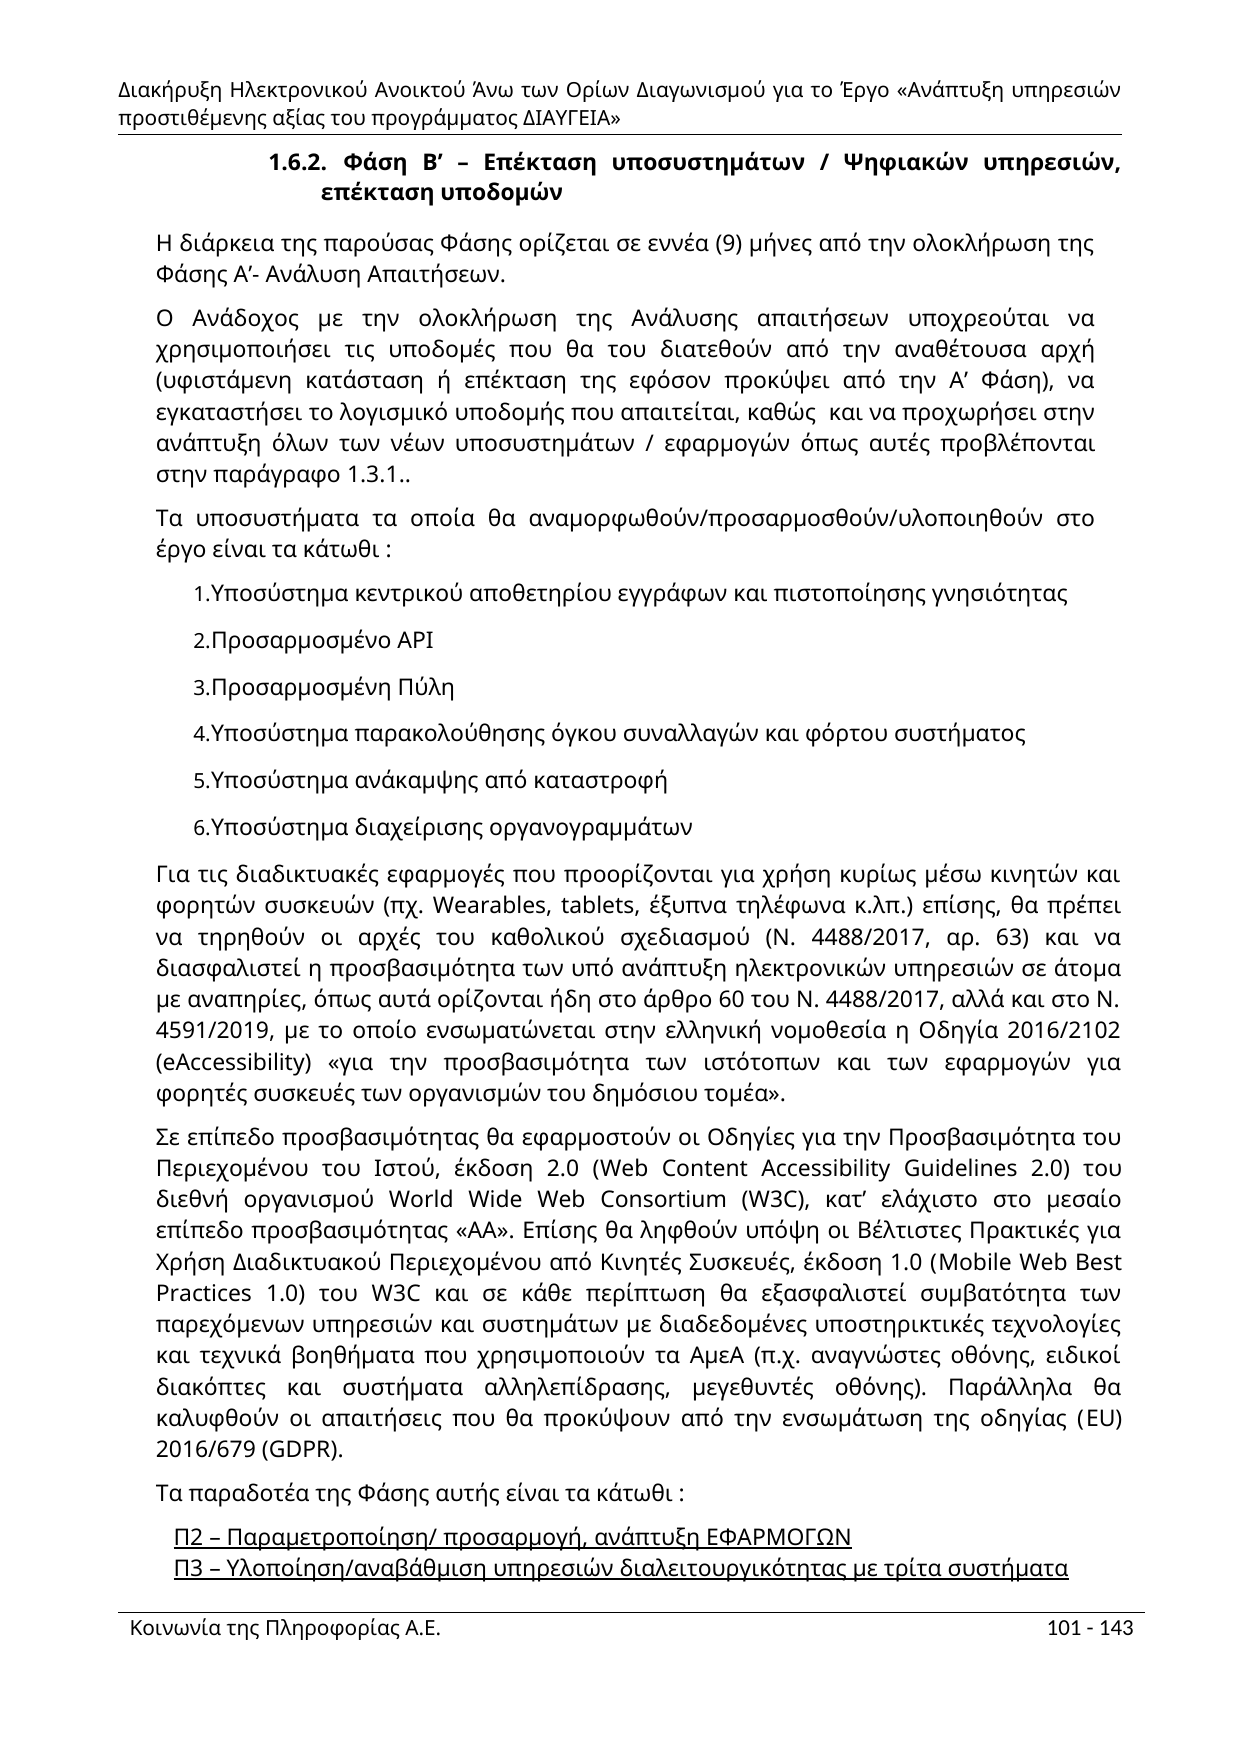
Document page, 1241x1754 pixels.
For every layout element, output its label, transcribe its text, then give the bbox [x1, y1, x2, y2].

list Π2 – Παραμετροποίηση/ προσαρμογή, ανάπτυξη ΕΦΑΡΜΟΓΩΝ [173, 1520, 1096, 1552]
list Π3 – Υλοποίηση/αναβάθμιση υπηρεσιών διαλειτουργικότητας με τρίτα συστήματα [173, 1552, 1096, 1583]
list Υποσύστημα κεντρικού αποθετηρίου εγγράφων και πιστοποίησης γνησιότητας [193, 577, 1096, 608]
subtitle Φάση Β’ – Επέκταση υποσυστημάτων / Ψηφιακών υπηρεσιών, επέκταση υποδομών [268, 147, 1122, 206]
text Τα υποσυστήματα τα οποία θα αναμορφωθούν/προσαρμοσθούν/υλοποιηθούν στο έργο είναι τα κάτωθι : [156, 502, 1096, 564]
text Τα παραδοτέα της Φάσης αυτής είναι τα κάτωθι : [118, 1477, 1122, 1508]
list Υποσύστημα διαχείρισης οργανογραμμάτων [193, 811, 1096, 842]
list Προσαρμοσμένη Πύλη [193, 670, 1096, 702]
text Σε επίπεδο προσβασιμότητας θα εφαρμοστούν οι Οδηγίες για την Προσβασιμότητα του Περιεχομένου του Ιστού, έκδοση 2.0 (Web Content Accessibility Guidelines 2.0) του διεθνή οργανισμού World Wide Web Consortium (W3C), κατ’ ελάχιστο στο μεσαίο επίπεδο προσβασιμότητας «ΑΑ». Επίσης θα ληφθούν υπόψη οι Βέλτιστες Πρακτικές για Χρήση Διαδικτυακού Περιεχομένου από Κινητές Συσκευές, έκδοση 1.0 (Mobile Web Best Practices 1.0) του W3C και σε κάθε περίπτωση θα εξασφαλιστεί συμβατότητα των παρεχόμενων υπηρεσιών και συστημάτων με διαδεδομένες υποστηρικτικές τεχνολογίες και τεχνικά βοηθήματα που χρησιμοποιούν τα ΑμεΑ (π.χ. αναγνώστες οθόνης, ειδικοί διακόπτες και συστήματα αλληλεπίδρασης, μεγεθυντές οθόνης). Παράλληλα θα καλυφθούν οι απαιτήσεις που θα προκύψουν από την ενσωμάτωση της οδηγίας (EU) 2016/679 (GDPR). [156, 1120, 1122, 1464]
text Για τις διαδικτυακές εφαρμογές που προορίζονται για χρήση κυρίως μέσω κινητών και φορητών συσκευών (πχ. Wearables, tablets, έξυπνα τηλέφωνα κ.λπ.) επίσης, θα πρέπει να τηρηθούν οι αρχές του καθολικού σχεδιασμού (Ν. 4488/2017, αρ. 63) και να διασφαλιστεί η προσβασιμότητα των υπό ανάπτυξη ηλεκτρονικών υπηρεσιών σε άτομα με αναπηρίες, όπως αυτά ορίζονται ήδη στο άρθρο 60 του Ν. 4488/2017, αλλά και στο Ν. 4591/2019, με το οποίο ενσωματώνεται στην ελληνική νομοθεσία η Οδηγία 2016/2102 (eAccessibility) «για την προσβασιμότητα των ιστότοπων και των εφαρμογών για φορητές συσκευές των οργανισμών του δημόσιου τομέα». [156, 858, 1122, 1108]
text Η διάρκεια της παρούσας Φάσης ορίζεται σε εννέα (9) μήνες από την ολοκλήρωση της Φάσης Α’- Ανάλυση Απαιτήσεων. [156, 227, 1096, 289]
list Υποσύστημα παρακολούθησης όγκου συναλλαγών και φόρτου συστήματος [193, 717, 1096, 748]
list Προσαρμοσμένο ΑΡΙ [193, 623, 1096, 655]
list Υποσύστημα ανάκαμψης από καταστροφή [193, 764, 1096, 795]
text Ο Ανάδοχος με την ολοκλήρωση της Ανάλυσης απαιτήσεων υποχρεούται να χρησιμοποιήσει τις υποδομές που θα του διατεθούν από την αναθέτουσα αρχή (υφιστάμενη κατάσταση ή επέκταση της εφόσον προκύψει από την Α’ Φάση), να εγκαταστήσει το λογισμικό υποδομής που απαιτείται, καθώς και να προχωρήσει στην ανάπτυξη όλων των νέων υποσυστημάτων / εφαρμογών όπως αυτές προβλέπονται στην παράγραφο 1.3.1.. [156, 302, 1096, 489]
